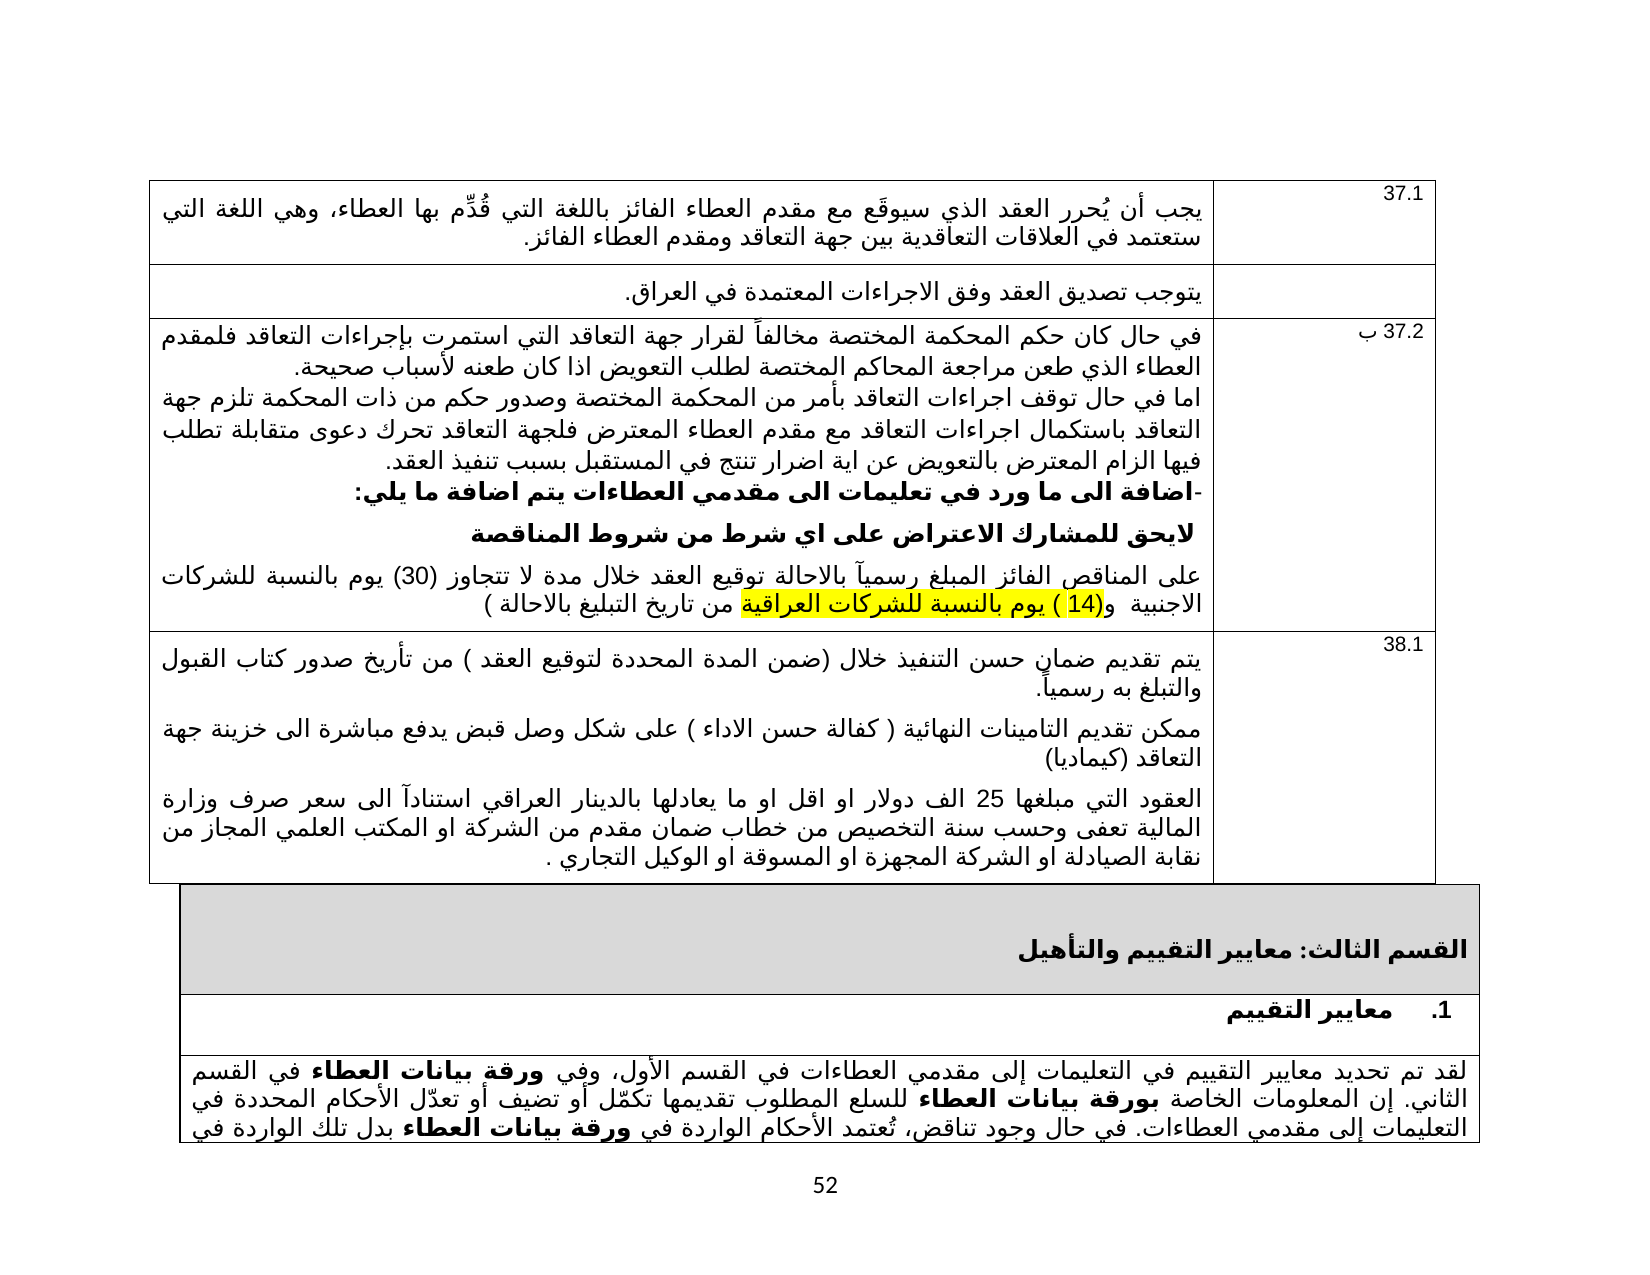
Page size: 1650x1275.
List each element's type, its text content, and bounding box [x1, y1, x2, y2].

table_cell يتم تقديم ضمان حسن التنفيذ خلال (ضمن المدة المحددة لتوقيع العقد ) من تأريخ صدور كتاب القبول والتبلغ به رسمياً. ممكن تقديم التامينات النهائية ( كفالة حسن الاداء ) على شكل وصل قبض يدفع مباشرة الى خزينة جهة التعاقد (كيماديا) العقود التي مبلغها 25 الف دولار او اقل او ما يعادلها بالدينار العراقي استنادآ الى سعر صرف وزارة المالية تعفى وحسب سنة التخصيص من خطاب ضمان مقدم من الشركة او المكتب العلمي المجاز من نقابة الصيادلة او الشركة المجهزة او المسوقة او الوكيل التجاري . [150, 632, 1213, 883]
table_cell 38.1 [1214, 632, 1435, 883]
table_cell يجب أن يُحرر العقد الذي سيوقَع مع مقدم العطاء الفائز باللغة التي قُدِّم بها العطاء، وهي اللغة التي ستعتمد في العلاقات التعاقدية بين جهة التعاقد ومقدم العطاء الفائز. [150, 181, 1213, 263]
table_cell في حال كان حكم المحكمة المختصة مخالفاً لقرار جهة التعاقد التي استمرت بإجراءات التعاقد فلمقدم العطاء الذي طعن مراجعة المحاكم المختصة لطلب التعويض اذا كان طعنه لأسباب صحيحة. اما في حال توقف اجراءات التعاقد بأمر من المحكمة المختصة وصدور حكم من ذات المحكمة تلزم جهة التعاقد باستكمال اجراءات التعاقد مع مقدم العطاء المعترض فلجهة التعاقد تحرك دعوى متقابلة تطلب فيها الزام المعترض بالتعويض عن اية اضرار تنتج في المستقبل بسبب تنفيذ العقد. -اضافة الى ما ورد في تعليمات الى مقدمي العطاءات يتم اضافة ما يلي: لايحق للمشارك الاعتراض على اي شرط من شروط المناقصة على المناقص الفائز المبلغ رسميآ بالاحالة توقيع العقد خلال مدة لا تتجاوز (30) يوم بالنسبة للشركات الاجنبية و(14 ) يوم بالنسبة للشركات العراقية من تاريخ التبليغ بالاحالة ) [150, 319, 1213, 631]
table_cell معايير التقييم [181, 995, 1479, 1054]
table_cell 37.1 [1214, 181, 1435, 263]
table_cell [1214, 265, 1435, 318]
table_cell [181, 1056, 1479, 1142]
table_header القسم الثالث: معايير التقييم والتأهيل [181, 885, 1479, 994]
table_cell يتوجب تصديق العقد وفق الاجراءات المعتمدة في العراق. [150, 265, 1213, 318]
table_cell 37.2 ب [1214, 319, 1435, 631]
